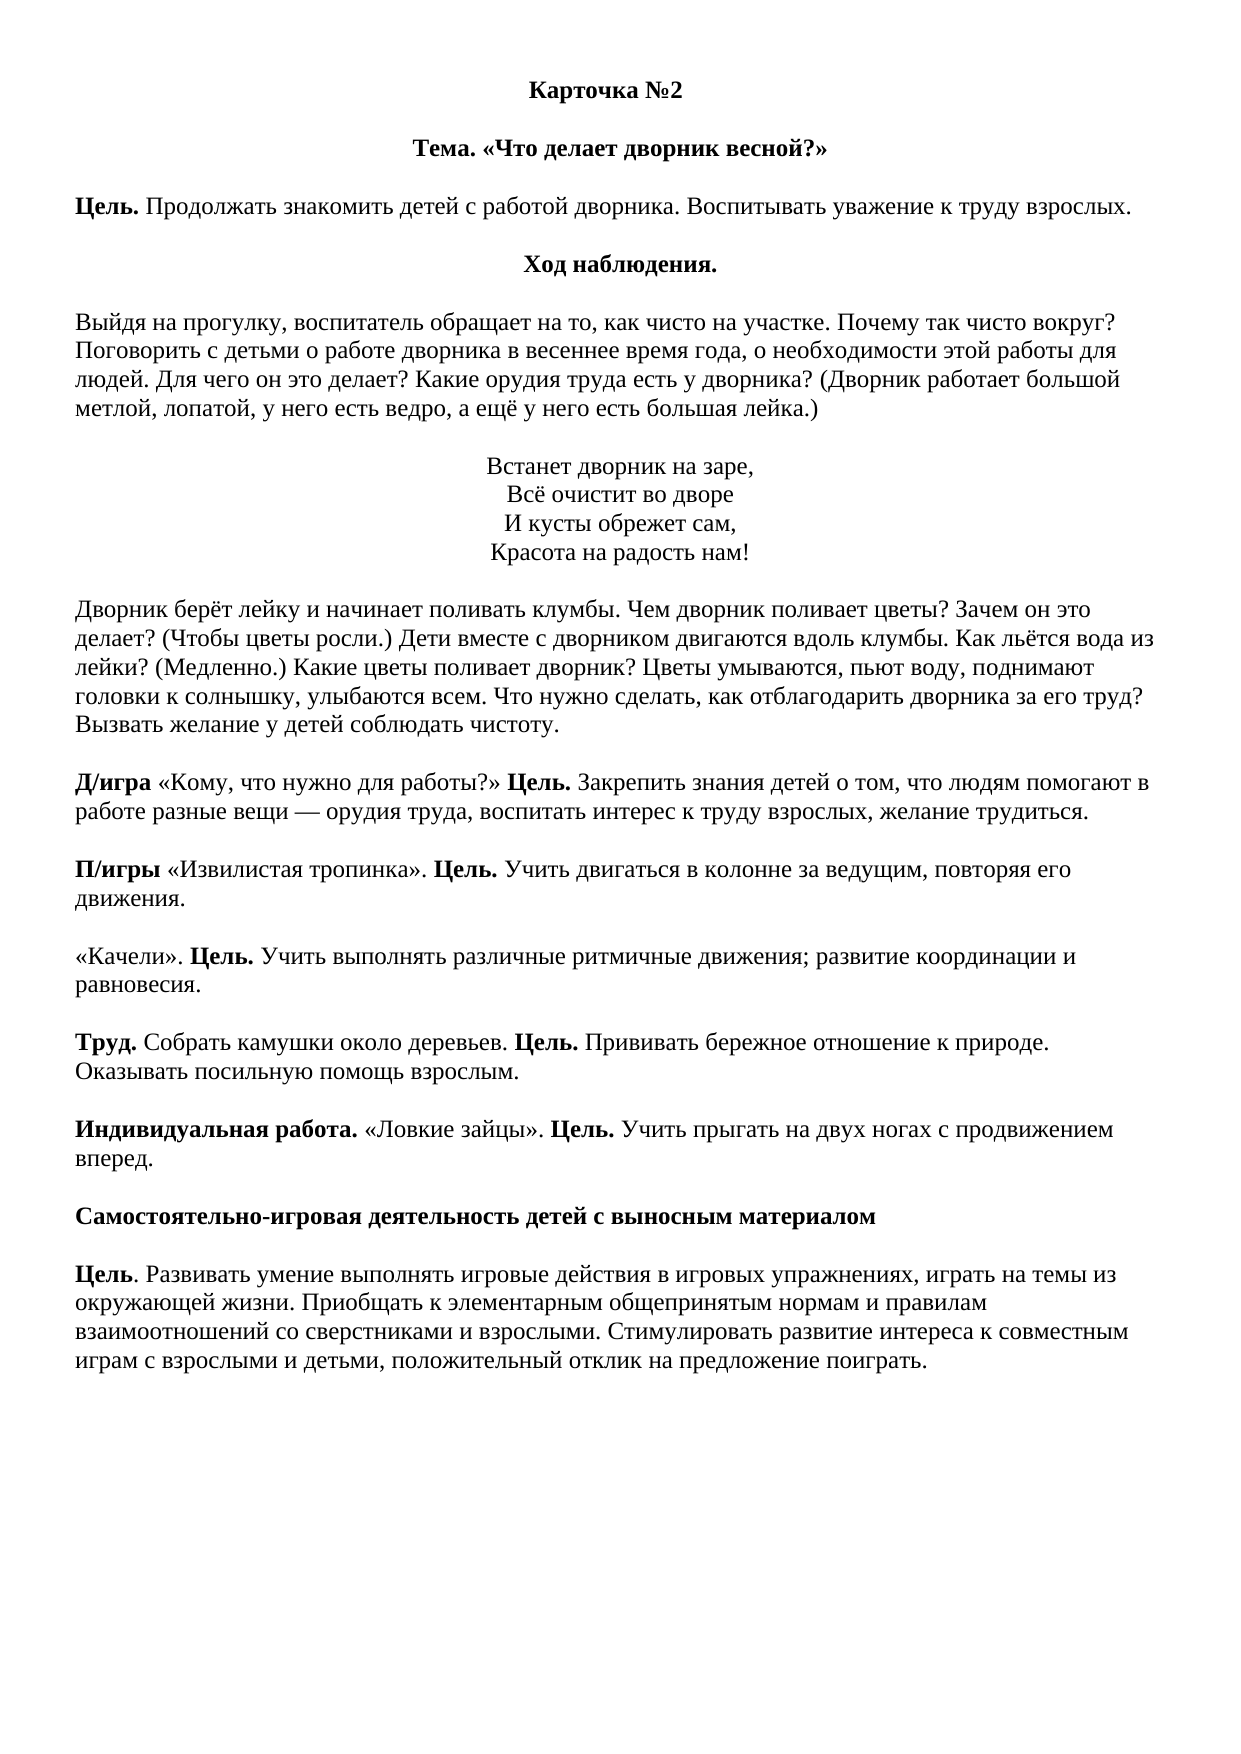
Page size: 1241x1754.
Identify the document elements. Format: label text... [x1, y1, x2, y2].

text Тема. «Что делает дворник весной?» [75, 133, 1165, 162]
text Ход наблюдения. [75, 249, 1165, 277]
text Самостоятельно-игровая деятельность детей с выносным материалом [75, 1201, 1165, 1229]
text Встанет дворник на заре, [75, 451, 1165, 479]
text Цель. Продолжать знакомить детей с работой дворника. Воспитывать уважение к труду взрослых. [75, 191, 1165, 219]
text П/игры «Извилистая тропинка». Цель. Учить двигаться в колонне за ведущим, повторяя его движения. [75, 854, 1165, 912]
text Труд. Собрать камушки около деревьев. Цель. Прививать бережное отношение к природе. Оказывать посильную помощь взрослым. [75, 1027, 1165, 1085]
text Карточка №2 [75, 75, 1165, 104]
text Индивидуальная работа. «Ловкие зайцы». Цель. Учить прыгать на двух ногах с продвижением вперед. [75, 1114, 1165, 1172]
text Д/игра «Кому, что нужно для работы?» Цель. Закрепить знания детей о том, что людям помогают в работе разные вещи — орудия труда, воспитать интерес к труду взрослых, желание трудиться. [75, 767, 1165, 825]
text Красота на радость нам! [75, 537, 1165, 566]
text Цель. Развивать умение выполнять игровые действия в игровых упражнениях, играть на темы из окружающей жизни. Приобщать к элементарным общепринятым нормам и правилам взаимоотношений со сверстниками и взрослыми. Стимулировать развитие интереса к совместным играм с взрослыми и детьми, положительный отклик на предложение поиграть. [75, 1259, 1165, 1374]
text И кусты обрежет сам, [75, 508, 1165, 537]
text «Качели». Цель. Учить выполнять различные ритмичные движения; развитие координации и равновесия. [75, 941, 1165, 998]
text Всё очистит во дворе [75, 479, 1165, 508]
text Выйдя на прогулку, воспитатель обращает на то, как чисто на участке. Почему так чисто вокруг? Поговорить с детьми о работе дворника в весеннее время года, о необходимости этой работы для людей. Для чего он это делает? Какие орудия труда есть у дворника? (Дворник работает большой метлой, лопатой, у него есть ведро, а ещё у него есть большая лейка.) [75, 307, 1165, 422]
text Дворник берёт лейку и начинает поливать клумбы. Чем дворник поливает цветы? Зачем он это делает? (Чтобы цветы росли.) Дети вместе с дворником двигаются вдоль клумбы. Как льётся вода из лейки? (Медленно.) Какие цветы поливает дворник? Цветы умываются, пьют воду, поднимают головки к солнышку, улыбаются всем. Что нужно сделать, как отблагодарить дворника за его труд? Вызвать желание у детей соблюдать чистоту. [75, 594, 1165, 738]
